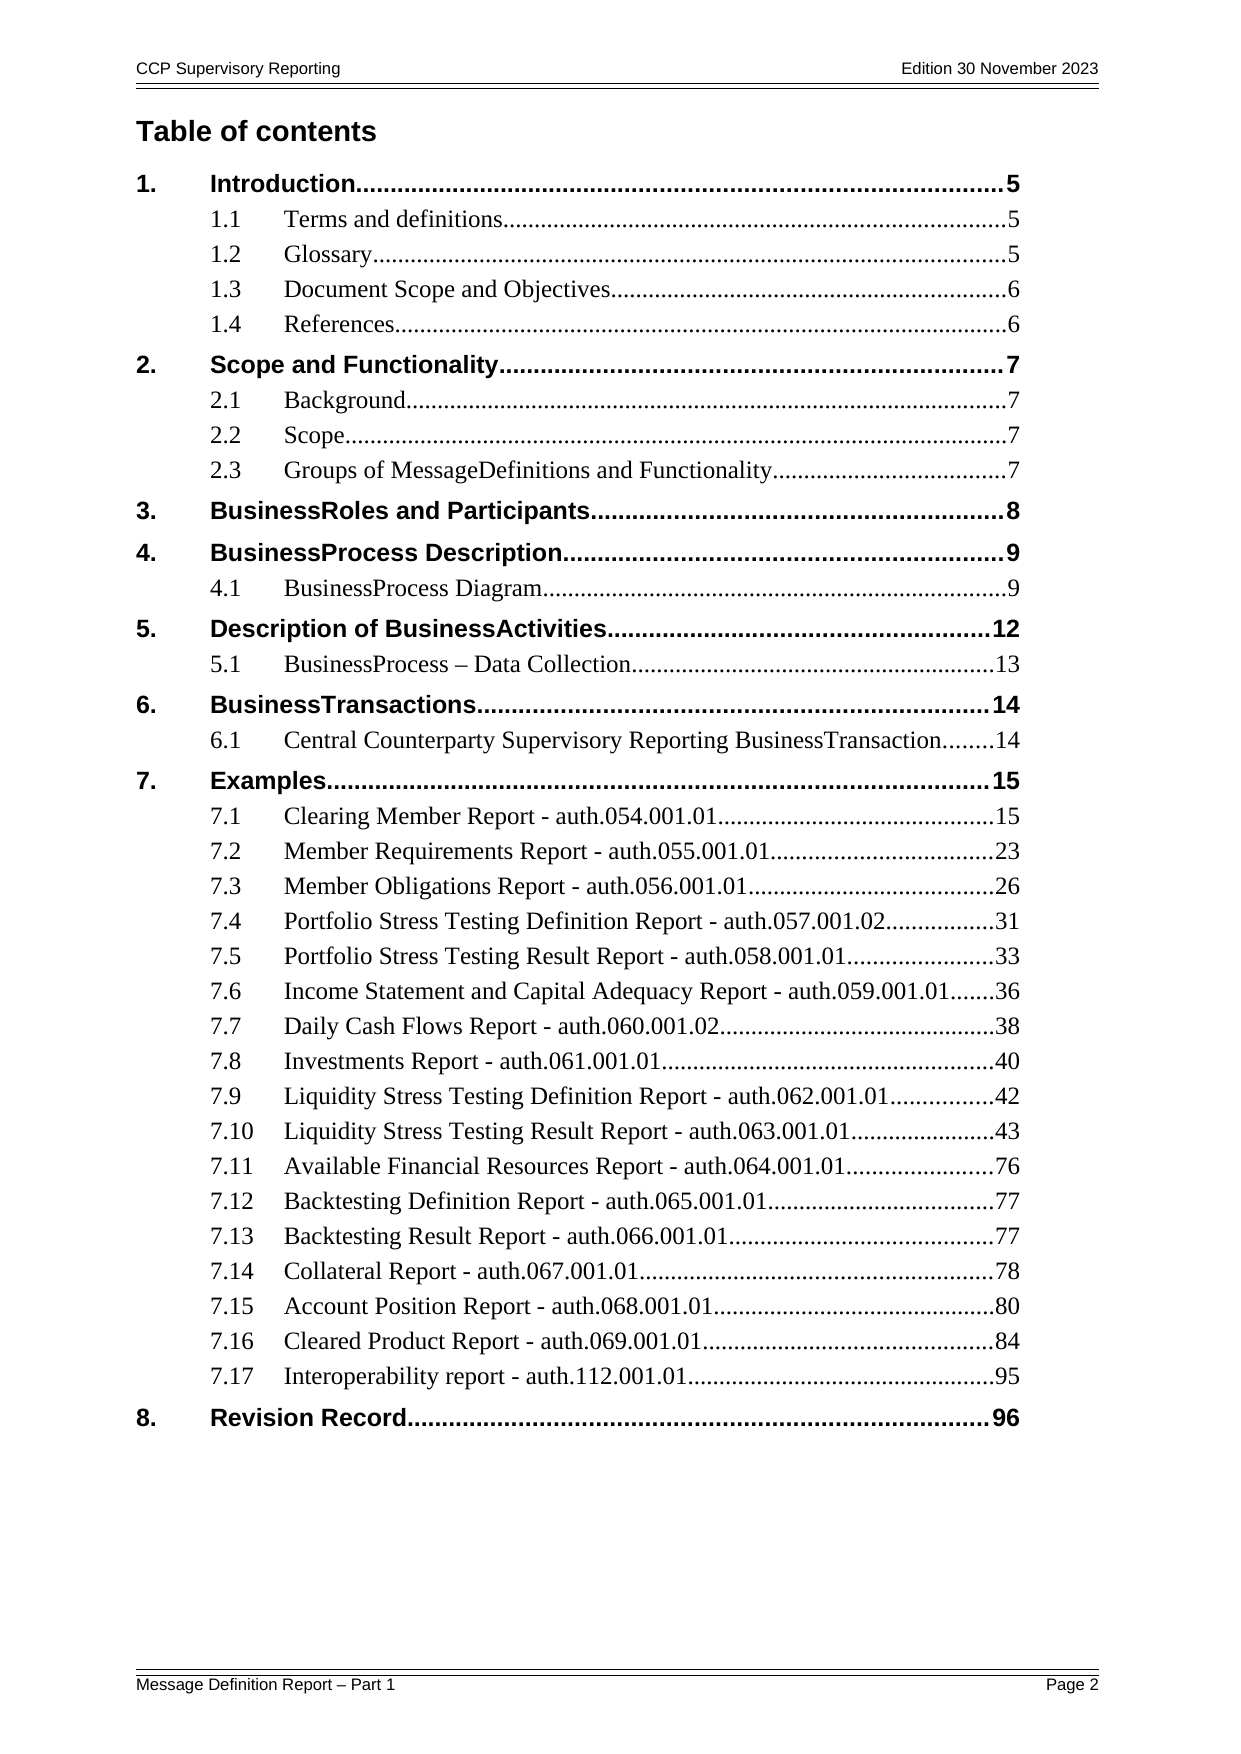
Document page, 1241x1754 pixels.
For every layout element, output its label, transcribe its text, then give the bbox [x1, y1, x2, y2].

text 7.3 Member Obligations Report - auth.056.001.01 26 [210, 871, 1104, 900]
text 7.6 Income Statement and Capital Adequacy Report - auth.059.001.01 36 [210, 976, 1104, 1005]
text 2. Scope and Functionality 7 [136, 350, 1104, 379]
text 6. BusinessTransactions 14 [136, 690, 1104, 719]
text 7.9 Liquidity Stress Testing Definition Report - auth.062.001.01 42 [210, 1081, 1104, 1110]
text 7.13 Backtesting Result Report - auth.066.001.01 77 [210, 1221, 1104, 1250]
text 7.12 Backtesting Definition Report - auth.065.001.01 77 [210, 1186, 1104, 1215]
text 1. Introduction 5 [136, 169, 1104, 198]
text 1.1 Terms and definitions 5 [210, 204, 1104, 233]
text 7.5 Portfolio Stress Testing Result Report - auth.058.001.01 33 [210, 941, 1104, 970]
text 1.3 Document Scope and Objectives 6 [210, 274, 1104, 303]
text 7.15 Account Position Report - auth.068.001.01 80 [210, 1291, 1104, 1320]
text 7.17 Interoperability report - auth.112.001.01 95 [210, 1361, 1104, 1390]
text 1.2 Glossary 5 [210, 239, 1104, 268]
text 4. BusinessProcess Description 9 [136, 538, 1104, 566]
text 7. Examples 15 [136, 766, 1104, 795]
text 7.10 Liquidity Stress Testing Result Report - auth.063.001.01 43 [210, 1116, 1104, 1145]
text 4.1 BusinessProcess Diagram 9 [210, 573, 1104, 601]
text 5.1 BusinessProcess – Data Collection 13 [210, 649, 1104, 678]
text 8. Revision Record 96 [136, 1403, 1104, 1431]
text 6.1 Central Counterparty Supervisory Reporting BusinessTransaction 14 [210, 725, 1104, 754]
text 2.3 Groups of MessageDefinitions and Functionality 7 [210, 455, 1104, 484]
text 7.7 Daily Cash Flows Report - auth.060.001.02 38 [210, 1011, 1104, 1040]
text 1.4 References 6 [210, 309, 1104, 338]
text 7.8 Investments Report - auth.061.001.01 40 [210, 1046, 1104, 1075]
text 7.2 Member Requirements Report - auth.055.001.01 23 [210, 836, 1104, 865]
text 2.1 Background 7 [210, 385, 1104, 414]
text 7.1 Clearing Member Report - auth.054.001.01 15 [210, 801, 1104, 830]
text 7.4 Portfolio Stress Testing Definition Report - auth.057.001.02 31 [210, 906, 1104, 935]
text 2.2 Scope 7 [210, 420, 1104, 449]
text 5. Description of BusinessActivities 12 [136, 614, 1104, 643]
text 7.11 Available Financial Resources Report - auth.064.001.01 76 [210, 1151, 1104, 1180]
text 7.14 Collateral Report - auth.067.001.01 78 [210, 1256, 1104, 1285]
text 3. BusinessRoles and Participants 8 [136, 496, 1104, 525]
title Table of contents [136, 114, 1104, 148]
text 7.16 Cleared Product Report - auth.069.001.01 84 [210, 1326, 1104, 1355]
